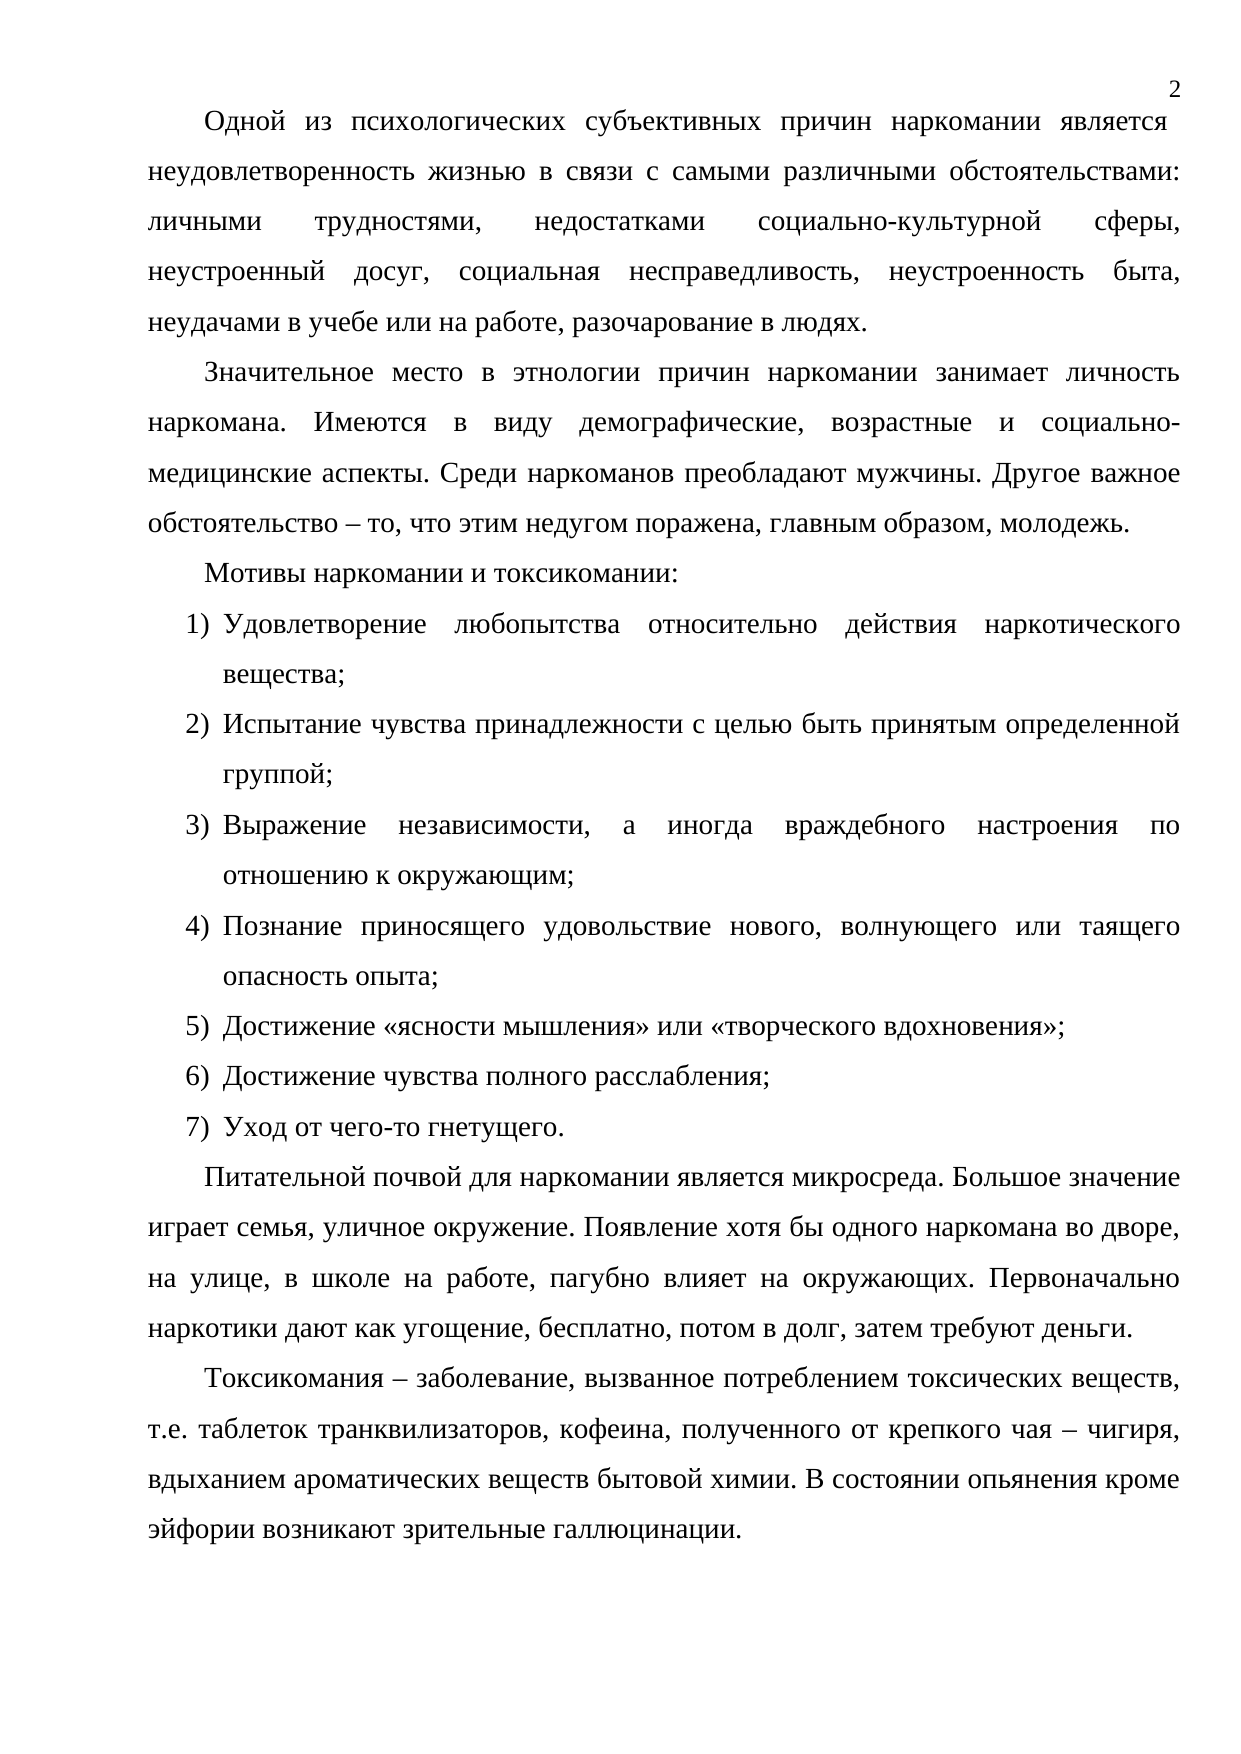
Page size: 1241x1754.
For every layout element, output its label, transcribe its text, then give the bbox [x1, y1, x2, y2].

text Одной из психологических субъективных причин наркомании является неудовлетворенность жизнью в связи с самыми различными обстоятельствами: личными трудностями, недостатками социально-культурной сферы, неустроенный досуг, социальная несправедливость, неустроенность быта, неудачами в учебе или на работе, разочарование в людях. [148, 103, 1181, 337]
list Уход от чего-то гнетущего. [185, 1109, 1181, 1142]
list Достижение чувства полного расслабления; [185, 1058, 1181, 1092]
text Питательной почвой для наркомании является микросреда. Большое значение играет семья, уличное окружение. Появление хотя бы одного наркомана во дворе, на улице, в школе на работе, пагубно влияет на окружающих. Первоначально наркотики дают как угощение, бесплатно, потом в долг, затем требуют деньги. [148, 1159, 1181, 1344]
list Достижение «ясности мышления» или «творческого вдохновения»; [185, 1008, 1181, 1042]
text Мотивы наркомании и токсикомании: [148, 555, 1181, 589]
list Испытание чувства принадлежности с целью быть принятым определенной группой; [185, 706, 1181, 790]
text Значительное место в этнологии причин наркомании занимает личность наркомана. Имеются в виду демографические, возрастные и социально-медицинские аспекты. Среди наркоманов преобладают мужчины. Другое важное обстоятельство – то, что этим недугом поражена, главным образом, молодежь. [148, 354, 1181, 539]
text Токсикомания – заболевание, вызванное потреблением токсических веществ, т.е. таблеток транквилизаторов, кофеина, полученного от крепкого чая – чигиря, вдыханием ароматических веществ бытовой химии. В состоянии опьянения кроме эйфории возникают зрительные галлюцинации. [148, 1360, 1181, 1545]
list Выражение независимости, а иногда враждебного настроения по отношению к окружающим; [185, 807, 1181, 891]
list Удовлетворение любопытства относительно действия наркотического вещества; [185, 606, 1181, 689]
list Познание приносящего удовольствие нового, волнующего или таящего опасность опыта; [185, 908, 1181, 991]
